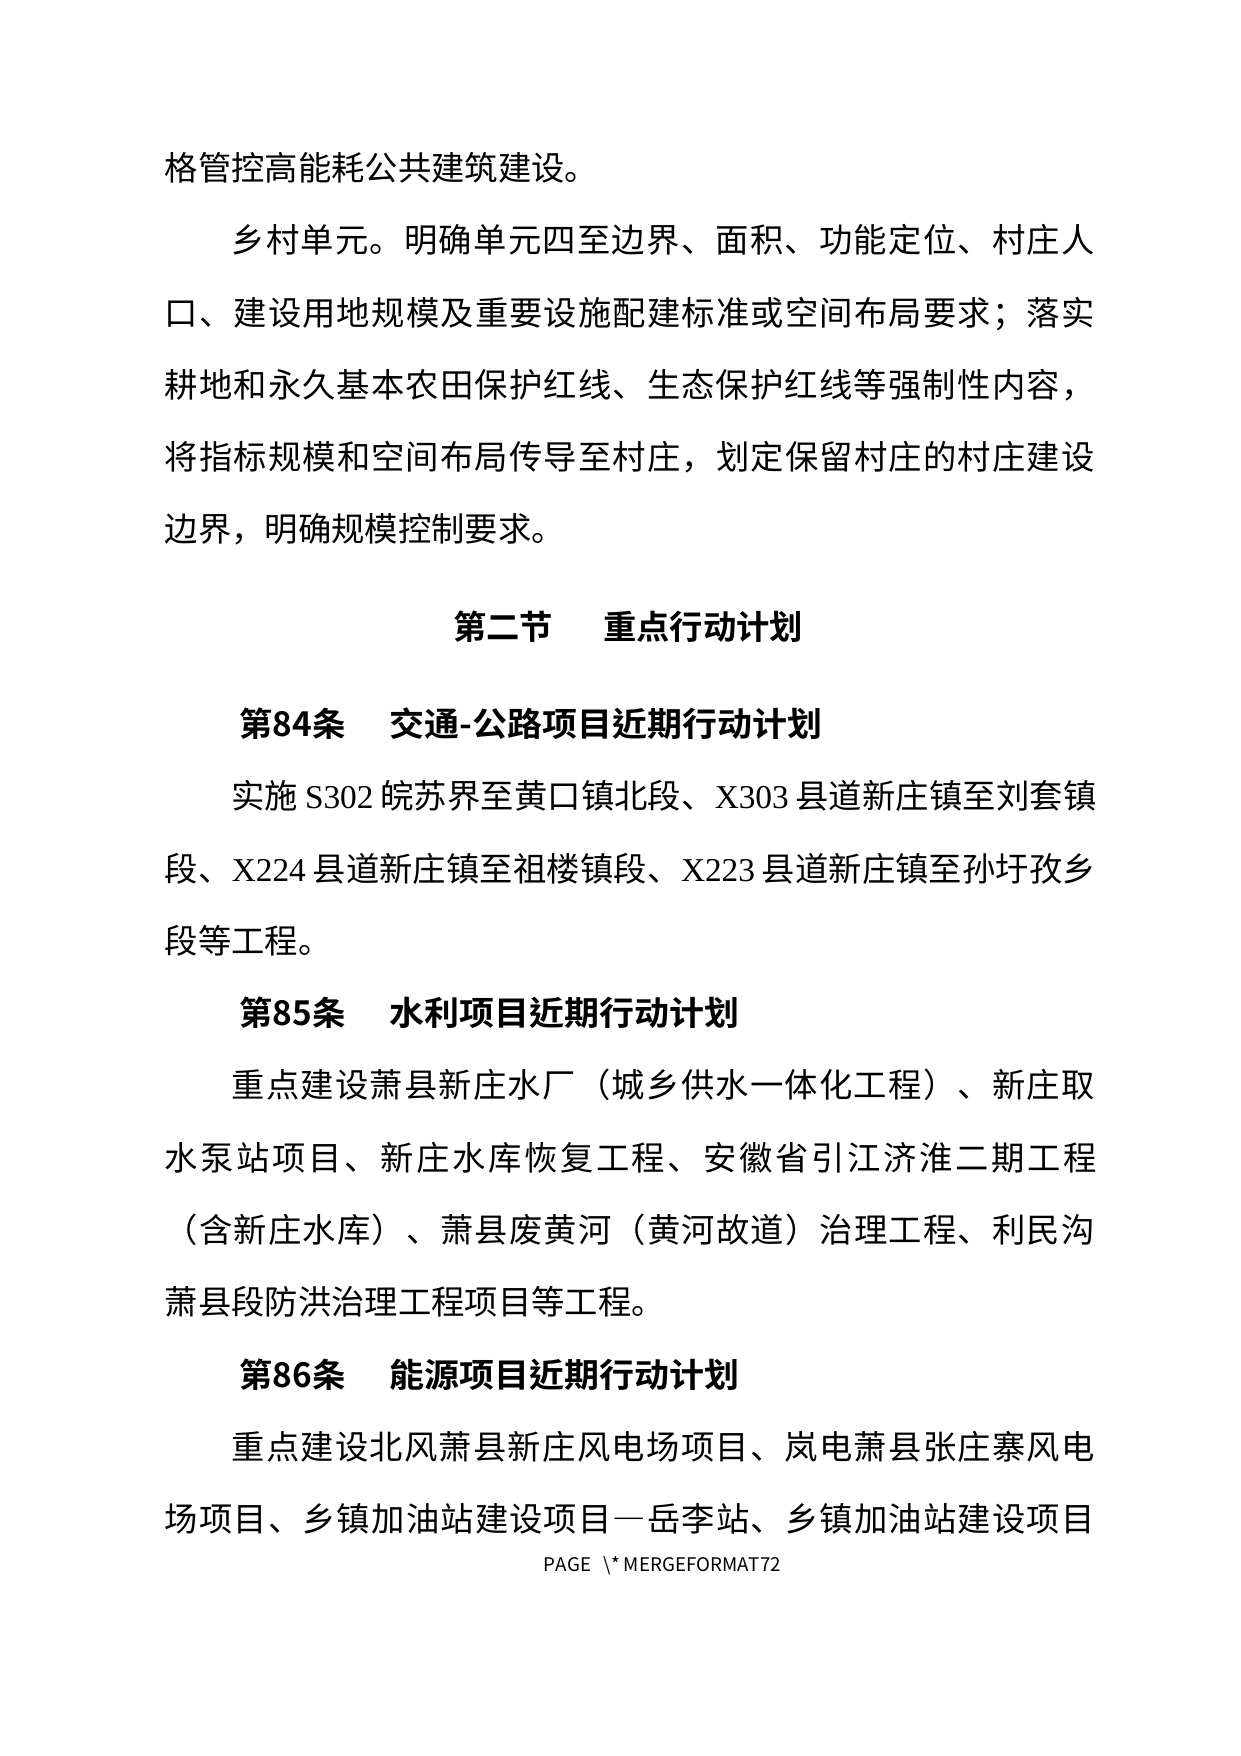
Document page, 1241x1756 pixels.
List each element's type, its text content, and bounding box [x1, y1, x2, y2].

text 实施S302皖苏界至黄口镇北段、X303县道新庄镇至刘套镇段、X224县道新庄镇至祖楼镇段、X223县道新庄镇至孙圩孜乡段等工程。 [164, 770, 1096, 963]
text 重点建设萧县新庄水厂（城乡供水一体化工程）、新庄取水泵站项目、新庄水库恢复工程、安徽省引江济淮二期工程（含新庄水库）、萧县废黄河（黄河故道）治理工程、利民沟萧县段防洪治理工程项目等工程。 [164, 1059, 1096, 1324]
text 乡村单元。明确单元四至边界、面积、功能定位、村庄人口、建设用地规模及重要设施配建标准或空间布局要求；落实耕地和永久基本农田保护红线、生态保护红线等强制性内容，将指标规模和空间布局传导至村庄，划定保留村庄的村庄建设边界，明确规模控制要求。 [164, 214, 1096, 551]
text 水利项目近期行动计划 [164, 987, 1085, 1035]
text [164, 142, 1096, 190]
text 交通-公路项目近期行动计划 [164, 698, 1085, 746]
subtitle 重点行动计划 [164, 600, 1091, 649]
text 能源项目近期行动计划 [164, 1348, 1085, 1397]
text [164, 1421, 1096, 1541]
